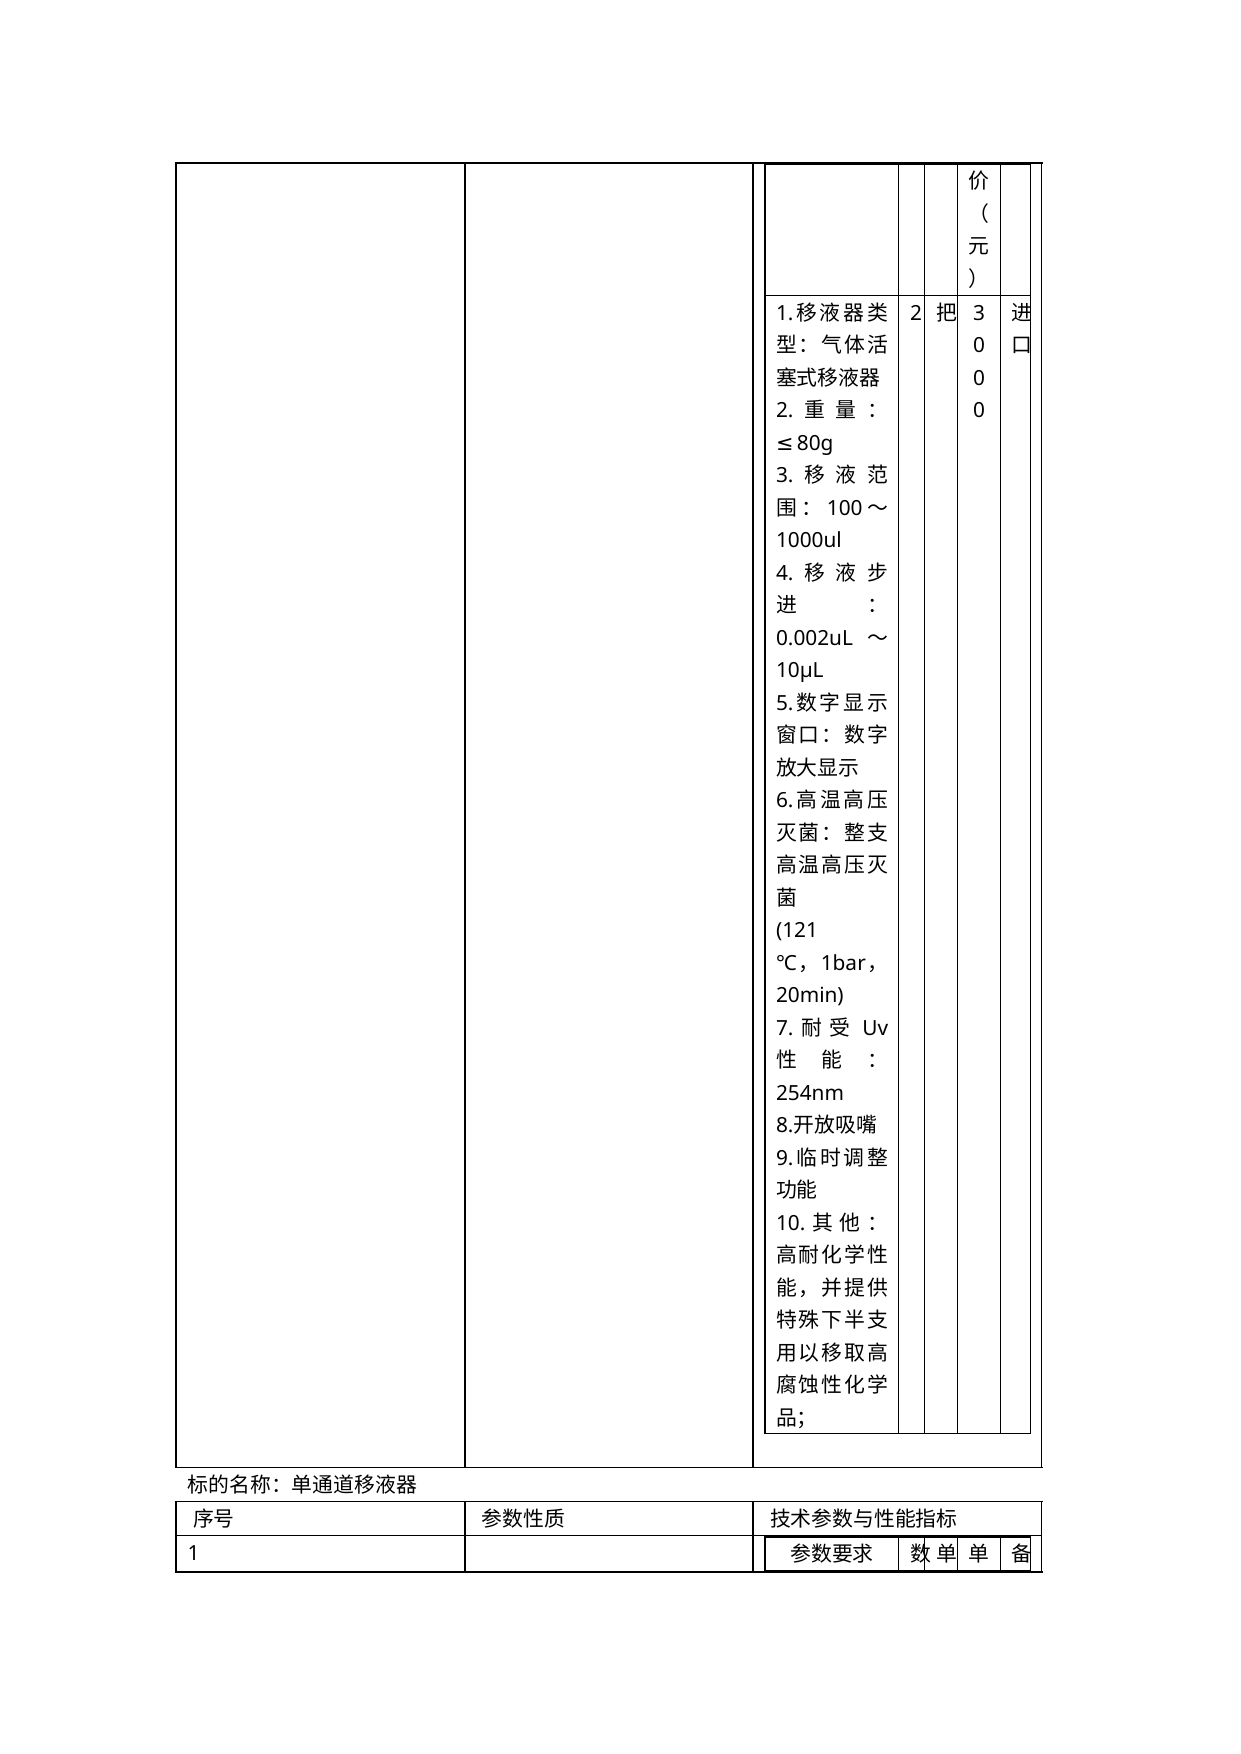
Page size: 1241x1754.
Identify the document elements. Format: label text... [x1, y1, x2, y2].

table_cell 1 [177, 1536, 464, 1571]
table_cell [466, 1536, 752, 1571]
table_cell [754, 164, 1041, 1467]
table_cell 1 [177, 164, 464, 1467]
text 标的名称：单通道移液器 [187, 1468, 1053, 1501]
table_cell [958, 1538, 1000, 1570]
table_cell [766, 1538, 898, 1570]
table_header 序号 [177, 1502, 464, 1535]
table_cell [899, 1538, 924, 1570]
table_cell [754, 1536, 764, 1571]
table_cell [1001, 1538, 1030, 1570]
table_header 参数性质 [466, 1502, 752, 1535]
table_header 技术参数与性能指标 [754, 1502, 1041, 1535]
table_cell [925, 1538, 957, 1570]
table_cell [1031, 1536, 1041, 1571]
table_cell [466, 164, 752, 1467]
